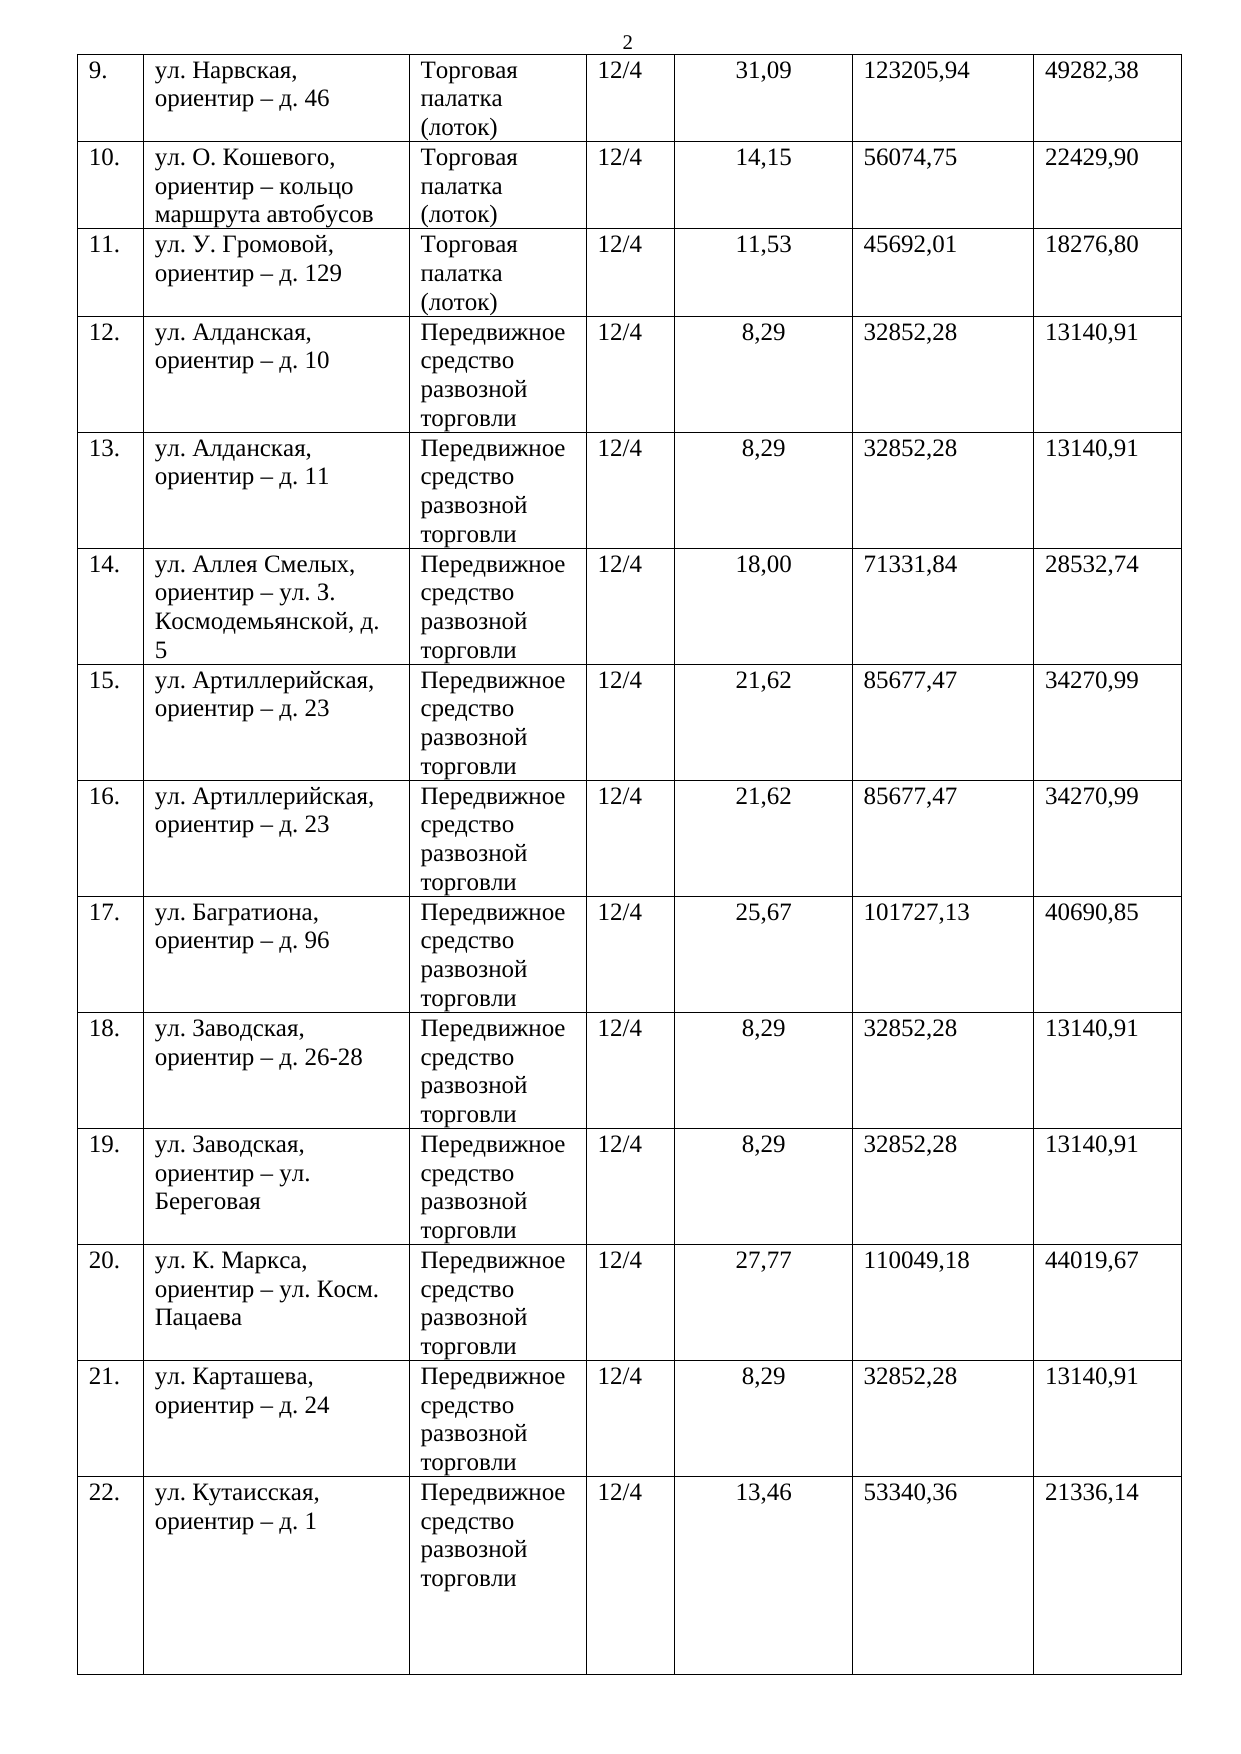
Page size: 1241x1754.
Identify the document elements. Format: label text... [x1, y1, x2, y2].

table_cell Передвижное средство развозной торговли [410, 1013, 586, 1128]
table_cell [78, 1477, 143, 1673]
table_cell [410, 55, 586, 141]
table_cell 32852,28 [853, 1129, 1033, 1244]
table_cell ул. Кутаисская, ориентир – д. 1 [144, 1477, 409, 1673]
table_cell 12/4 [587, 55, 674, 141]
table_cell ул. Заводская, ориентир – ул. Береговая [144, 1129, 409, 1244]
table_cell 40690,85 [1034, 897, 1181, 1012]
table_cell 71331,84 [853, 549, 1033, 664]
table_cell ул. Алданская, ориентир – д. 10 [144, 317, 409, 432]
table_cell 101727,13 [853, 897, 1033, 1012]
table_cell 13140,91 [1034, 317, 1181, 432]
table_cell 13140,91 [1034, 433, 1181, 548]
table_cell 18276,80 [1034, 229, 1181, 316]
table_cell 21,62 [675, 781, 852, 896]
table_cell ул. О. Кошевого, ориентир – кольцо маршрута автобусов [144, 142, 409, 228]
table_cell 12/4 [587, 229, 674, 316]
table_cell 13140,91 [1034, 1361, 1181, 1476]
table_cell Передвижное средство развозной торговли [410, 665, 586, 780]
table_cell 25,67 [675, 897, 852, 1012]
table_cell ул. К. Маркса, ориентир – ул. Косм. Пацаева [144, 1245, 409, 1360]
table_cell 56074,75 [853, 142, 1033, 228]
table_cell 8,29 [675, 317, 852, 432]
table_cell 12/4 [587, 781, 674, 896]
table_cell 34270,99 [1034, 665, 1181, 780]
table_cell Торговая палатка (лоток) [410, 229, 586, 316]
table_cell 12/4 [587, 317, 674, 432]
table_cell 21,62 [675, 665, 852, 780]
table_cell 32852,28 [853, 1013, 1033, 1128]
table_cell 44019,67 [1034, 1245, 1181, 1360]
table_cell 22429,90 [1034, 142, 1181, 228]
table_cell ул. У. Громовой, ориентир – д. 129 [144, 229, 409, 316]
table_cell [78, 665, 143, 780]
table_cell [78, 55, 143, 141]
table_cell 85677,47 [853, 665, 1033, 780]
table_cell 8,29 [675, 1361, 852, 1476]
table_cell [78, 433, 143, 548]
table_cell 31,09 [675, 55, 852, 141]
table_cell 8,29 [675, 1129, 852, 1244]
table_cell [410, 1477, 586, 1673]
table_cell Передвижное средство развозной торговли [410, 433, 586, 548]
table_cell 12/4 [587, 1361, 674, 1476]
table_cell 8,29 [675, 433, 852, 548]
table_cell ул. Нарвская, ориентир – д. 46 [144, 55, 409, 141]
table_cell 32852,28 [853, 1361, 1033, 1476]
table_cell [78, 229, 143, 316]
table_cell 12/4 [587, 433, 674, 548]
table_cell 14,15 [675, 142, 852, 228]
table_cell [78, 1245, 143, 1360]
table_cell [78, 1361, 143, 1476]
table_cell 49282,38 [1034, 55, 1181, 141]
table_cell ул. Артиллерийская, ориентир – д. 23 [144, 665, 409, 780]
table_cell 34270,99 [1034, 781, 1181, 896]
table_cell 12/4 [587, 1013, 674, 1128]
table_cell 12/4 [587, 897, 674, 1012]
table_cell 12/4 [587, 1477, 674, 1673]
table_cell 13140,91 [1034, 1013, 1181, 1128]
table_cell 18,00 [675, 549, 852, 664]
table_cell ул. Багратиона, ориентир – д. 96 [144, 897, 409, 1012]
table_cell 21336,14 [1034, 1477, 1181, 1673]
table_cell 12/4 [587, 1129, 674, 1244]
table_cell 45692,01 [853, 229, 1033, 316]
table_cell ул. Аллея Смелых, ориентир – ул. З. Космодемьянской, д. 5 [144, 549, 409, 664]
table_cell ул. Артиллерийская, ориентир – д. 23 [144, 781, 409, 896]
table_cell 85677,47 [853, 781, 1033, 896]
table_cell 12/4 [587, 1245, 674, 1360]
table_cell [78, 897, 143, 1012]
table_cell [78, 317, 143, 432]
table_cell 27,77 [675, 1245, 852, 1360]
table_cell ул. Алданская, ориентир – д. 11 [144, 433, 409, 548]
table_cell 11,53 [675, 229, 852, 316]
table_cell Передвижное средство развозной торговли [410, 781, 586, 896]
table_cell ул. Заводская, ориентир – д. 26-28 [144, 1013, 409, 1128]
table_cell 12/4 [587, 142, 674, 228]
table_cell 32852,28 [853, 433, 1033, 548]
table_cell Передвижное средство развозной торговли [410, 549, 586, 664]
table_cell [78, 781, 143, 896]
table_cell Торговая палатка (лоток) [410, 142, 586, 228]
table_cell Передвижное средство развозной торговли [410, 1361, 586, 1476]
table_cell 12/4 [587, 665, 674, 780]
table_cell 13140,91 [1034, 1129, 1181, 1244]
table_cell [78, 1013, 143, 1128]
table_cell 110049,18 [853, 1245, 1033, 1360]
table_cell 123205,94 [853, 55, 1033, 141]
table_cell 12/4 [587, 549, 674, 664]
table_cell [78, 142, 143, 228]
table_cell [78, 1129, 143, 1244]
table_cell Передвижное средство развозной торговли [410, 1245, 586, 1360]
table_cell [78, 549, 143, 664]
table_cell 13,46 [675, 1477, 852, 1673]
table_cell 32852,28 [853, 317, 1033, 432]
table_cell Передвижное средство развозной торговли [410, 897, 586, 1012]
table_cell Передвижное средство развозной торговли [410, 1129, 586, 1244]
table_cell 28532,74 [1034, 549, 1181, 664]
table_cell 8,29 [675, 1013, 852, 1128]
table_cell Передвижное средство развозной торговли [410, 317, 586, 432]
table_cell ул. Карташева, ориентир – д. 24 [144, 1361, 409, 1476]
table_cell 53340,36 [853, 1477, 1033, 1673]
